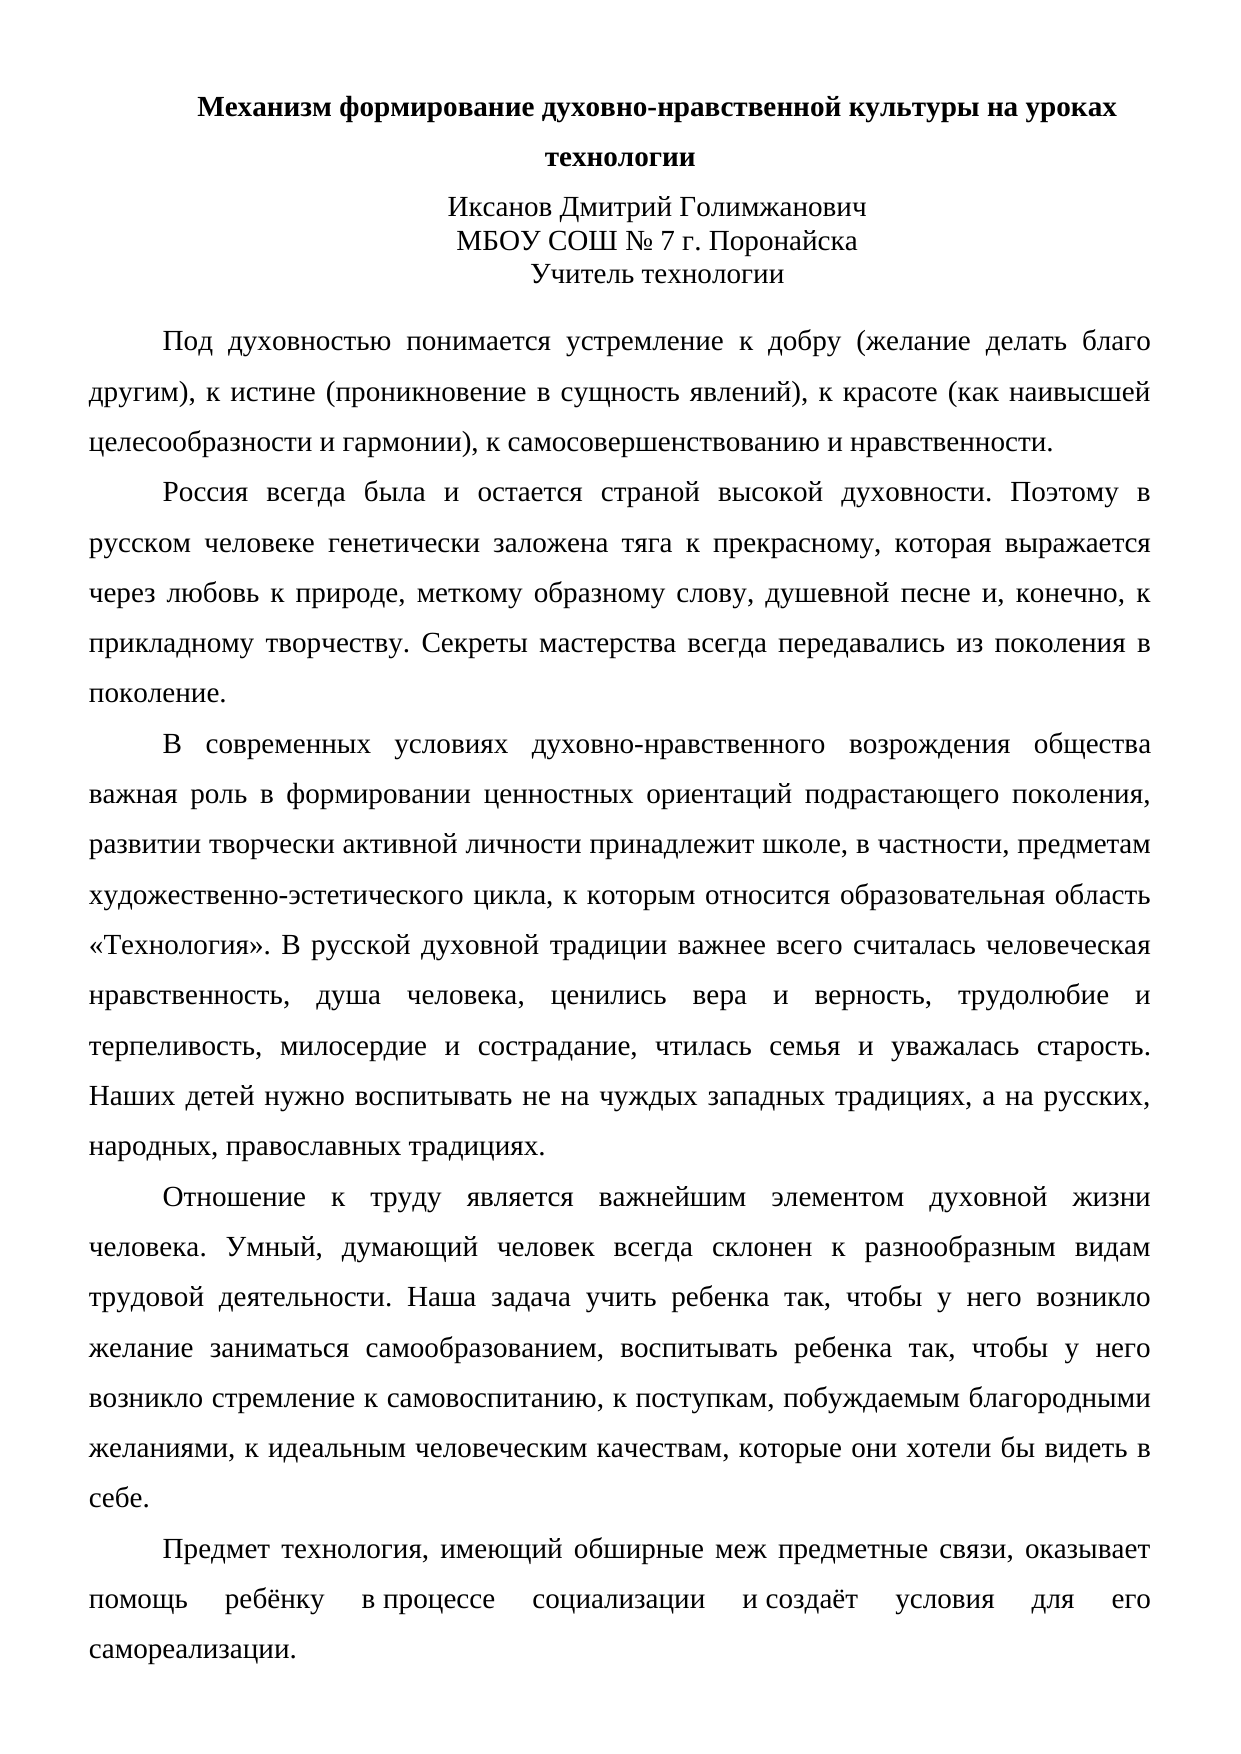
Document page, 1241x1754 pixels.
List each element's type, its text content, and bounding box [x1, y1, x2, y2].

text Учитель технологии [89, 256, 1152, 290]
text В современных условиях духовно-нравственного возрождения общества важная роль в формировании ценностных ориентаций подрастающего поколения, развитии творчески активной личности принадлежит школе, в частности, предметам художественно-эстетического цикла, к которым относится образовательная область «Технология». В русской духовной традиции важнее всего считалась человеческая нравственность, душа человека, ценились вера и верность, трудолюбие и терпеливость, милосердие и сострадание, чтилась семья и уважалась старость. Наших детей нужно воспитывать не на чуждых западных традициях, а на русских, народных, православных традициях. [89, 726, 1152, 1162]
text Под духовностью понимается устремление к добру (желание делать благо другим), к истине (проникновение в сущность явлений), к красоте (как наивысшей целесообразности и гармонии), к самосовершенствованию и нравственности. [89, 323, 1152, 458]
text Отношение к труду является важнейшим элементом духовной жизни человека. Умный, думающий человек всегда склонен к разнообразным видам трудовой деятельности. Наша задача учить ребенка так, чтобы у него возникло желание заниматься самообразованием, воспитывать ребенка так, чтобы у него возникло стремление к самовоспитанию, к поступкам, побуждаемым благородными желаниями, к идеальным человеческим качествам, которые они хотели бы видеть в себе. [89, 1179, 1152, 1514]
text Механизм формирование духовно-нравственной культуры на уроках технологии [89, 89, 1152, 172]
text Россия всегда была и остается страной высокой духовности. Поэтому в русском человеке генетически заложена тяга к прекрасному, которая выражается через любовь к природе, меткому образному слову, душевной песне и, конечно, к прикладному творчеству. Секреты мастерства всегда передавались из поколения в поколение. [89, 474, 1152, 709]
text Иксанов Дмитрий Голимжанович [89, 189, 1152, 223]
text Предмет технология, имеющий обширные меж предметные связи, оказывает помощь ребёнку в процессе социализации и создаёт условия для его самореализации. [89, 1531, 1152, 1665]
text МБОУ СОШ № 7 г. Поронайска [89, 223, 1152, 256]
